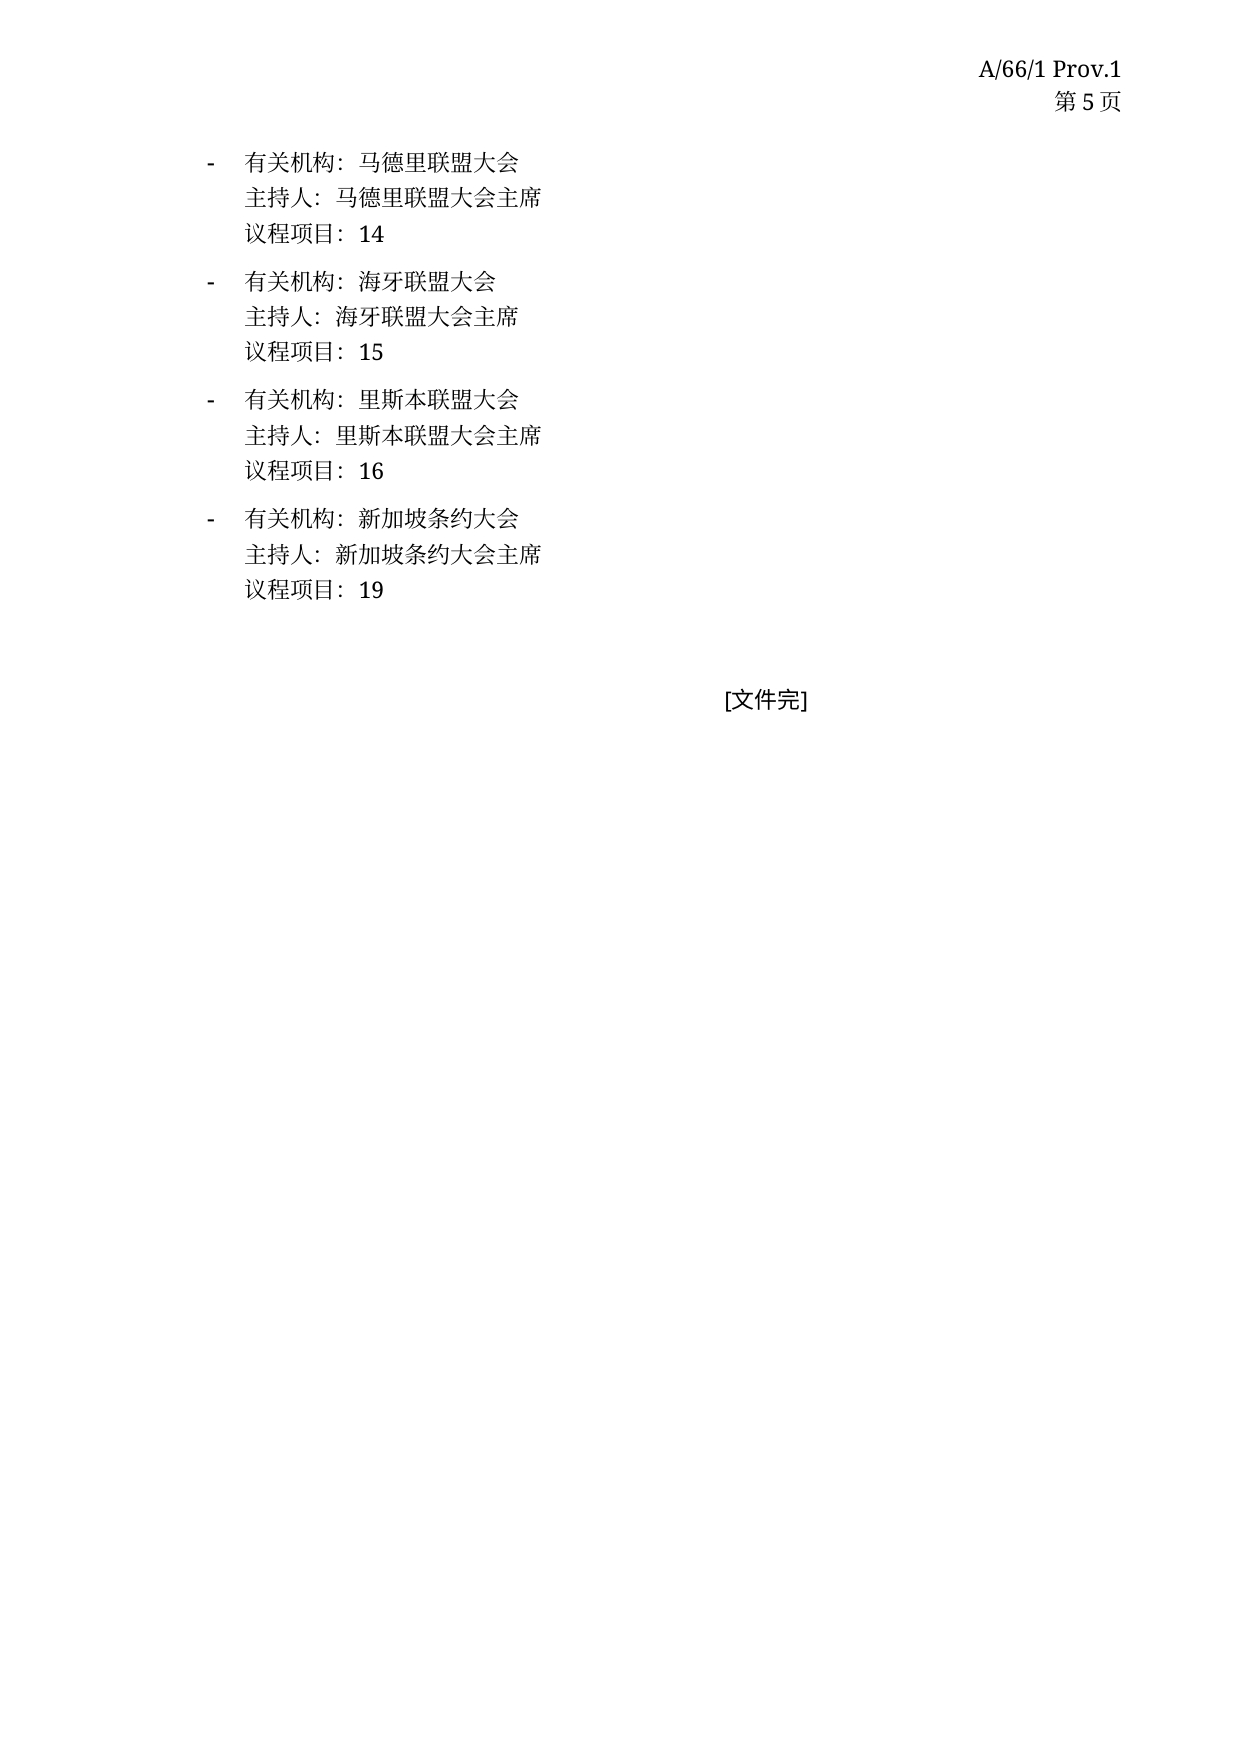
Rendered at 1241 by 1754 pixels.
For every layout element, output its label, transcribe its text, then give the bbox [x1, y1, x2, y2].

text 主持人：海牙联盟大会主席 [244, 297, 1122, 332]
text 主持人：里斯本联盟大会主席 [244, 415, 1122, 451]
text 主持人：马德里联盟大会主席 [244, 178, 1122, 213]
text 议程项目：16 [244, 451, 1122, 486]
list 有关机构：新加坡条约大会 [207, 499, 1122, 534]
text 议程项目：15 [244, 332, 1122, 367]
list 有关机构：里斯本联盟大会 [207, 380, 1122, 415]
text 主持人：新加坡条约大会主席 [244, 534, 1122, 569]
text [文件完] [724, 680, 1122, 715]
text 议程项目：19 [244, 569, 1122, 605]
list 有关机构：马德里联盟大会 [207, 142, 1122, 178]
list 有关机构：海牙联盟大会 [207, 261, 1122, 297]
text 议程项目：14 [244, 213, 1122, 249]
